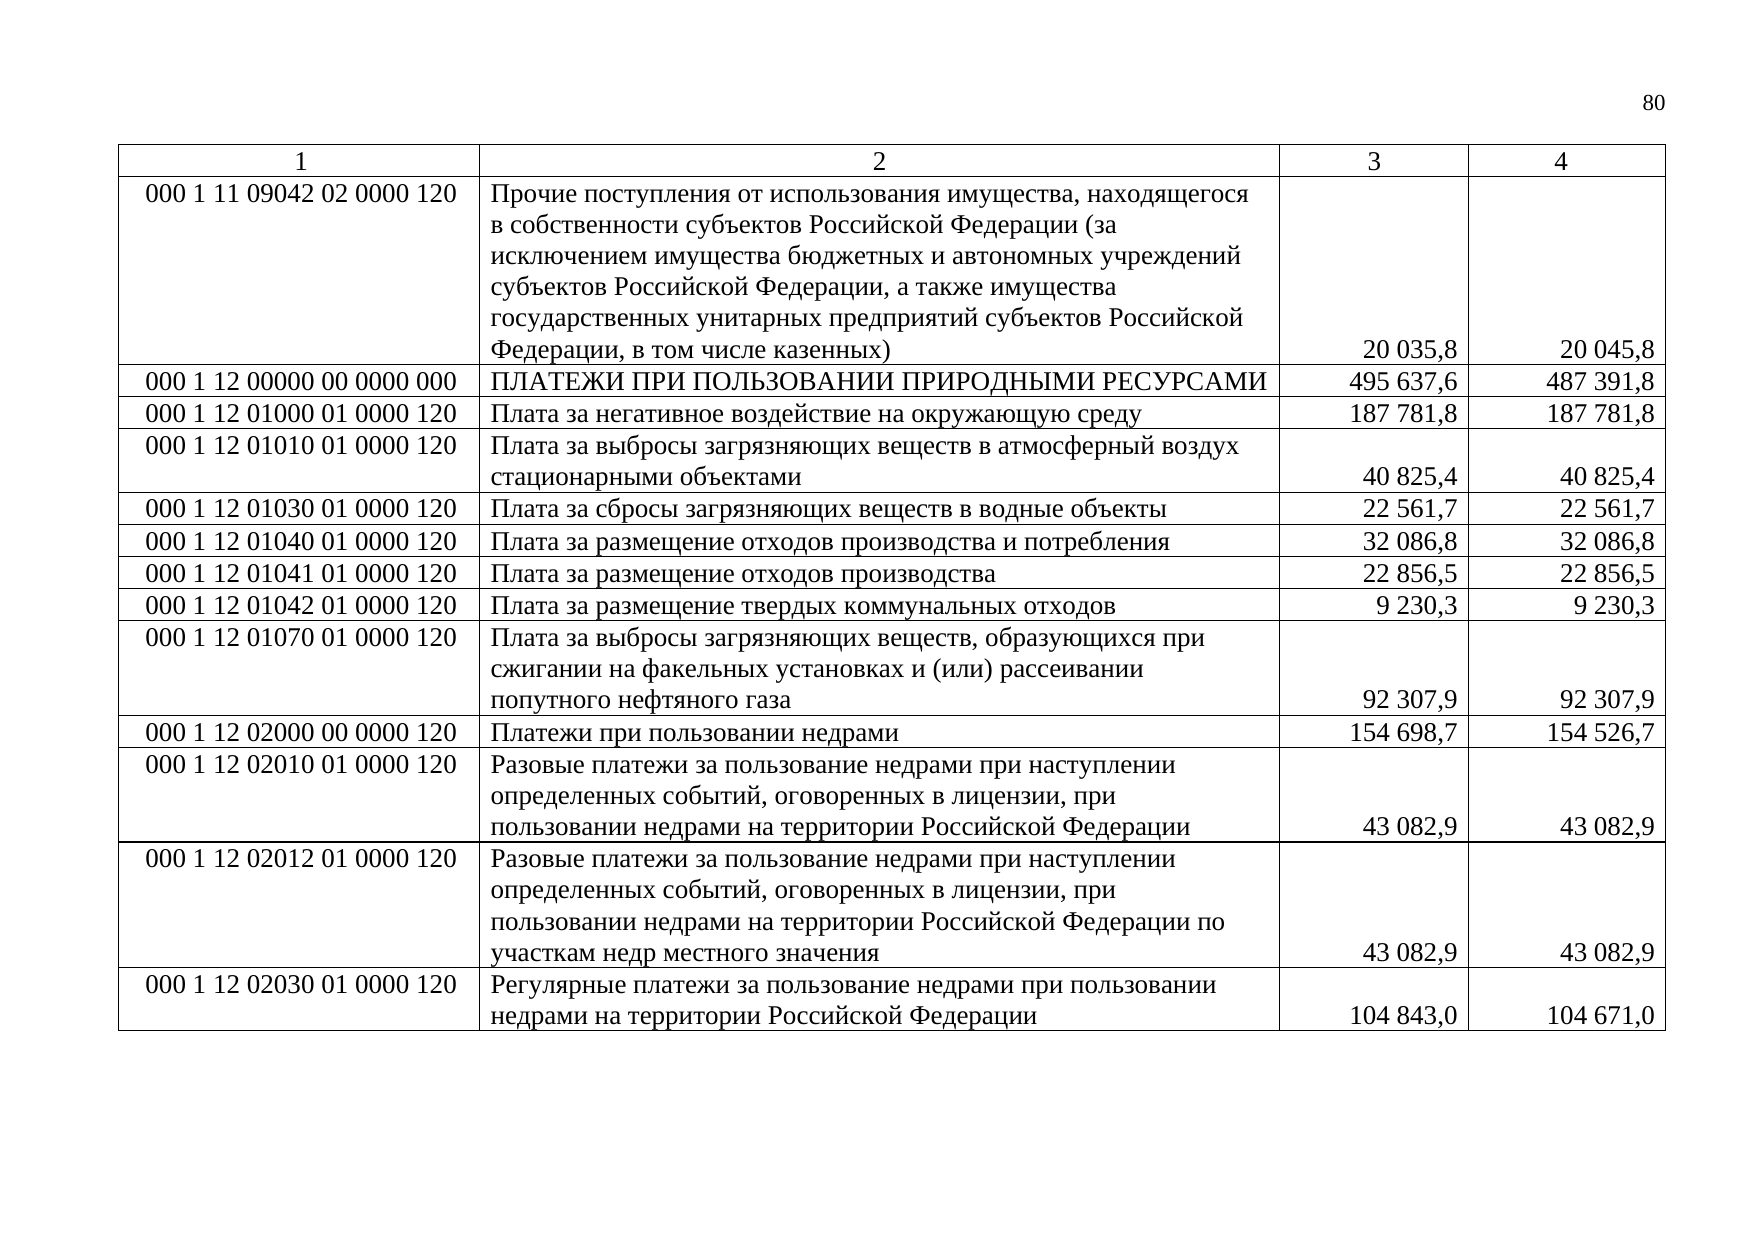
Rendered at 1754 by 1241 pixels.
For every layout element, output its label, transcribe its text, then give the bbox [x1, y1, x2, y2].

table_cell 000 1 12 01000 01 0000 120 [119, 397, 479, 428]
table_cell 32 086,8 [1469, 525, 1665, 556]
table_cell 000 1 12 02012 01 0000 120 [119, 843, 479, 967]
table_cell 000 1 12 01040 01 0000 120 [119, 525, 479, 556]
table_cell 000 1 12 01041 01 0000 120 [119, 557, 479, 588]
table_cell 000 1 12 00000 00 0000 000 [119, 365, 479, 396]
table_cell 000 1 12 02010 01 0000 120 [119, 748, 479, 841]
table_cell 487 391,8 [1469, 365, 1665, 396]
table_cell Плата за выбросы загрязняющих веществ в атмосферный воздух стационарными объектами [480, 429, 1279, 492]
table_cell Платежи при пользовании недрами [480, 716, 1279, 747]
table_cell 000 1 12 01030 01 0000 120 [119, 493, 479, 524]
table_header 4 [1469, 145, 1665, 176]
table_cell Плата за негативное воздействие на окружающую среду [480, 397, 1279, 428]
table_cell Прочие поступления от использования имущества, находящегося в собственности субъектов Российской Федерации (за исключением имущества бюджетных и автономных учреждений субъектов Российской Федерации, а также имущества государственных унитарных предприятий субъектов Российской Федерации, в том числе казенных) [480, 177, 1279, 364]
table_cell 22 561,7 [1469, 493, 1665, 524]
table_cell 20 035,8 [1280, 177, 1468, 364]
table_cell 40 825,4 [1280, 429, 1468, 492]
table_cell 43 082,9 [1280, 843, 1468, 967]
table_cell 9 230,3 [1469, 589, 1665, 620]
table_cell 22 856,5 [1469, 557, 1665, 588]
table_cell Регулярные платежи за пользование недрами при пользовании недрами на территории Российской Федерации [480, 968, 1279, 1030]
table_cell 92 307,9 [1280, 621, 1468, 715]
table_cell 104 671,0 [1469, 968, 1665, 1030]
table_cell Плата за размещение твердых коммунальных отходов [480, 589, 1279, 620]
table_header 1 [119, 145, 479, 176]
table_cell 43 082,9 [1469, 748, 1665, 841]
table_cell Плата за размещение отходов производства и потребления [480, 525, 1279, 556]
table_cell Плата за размещение отходов производства [480, 557, 1279, 588]
table_header 2 [480, 145, 1279, 176]
table_cell 43 082,9 [1469, 843, 1665, 967]
table_header 3 [1280, 145, 1468, 176]
table_cell 9 230,3 [1280, 589, 1468, 620]
table_cell 92 307,9 [1469, 621, 1665, 715]
table_cell 000 1 12 02030 01 0000 120 [119, 968, 479, 1030]
table_cell 187 781,8 [1469, 397, 1665, 428]
table_cell 20 045,8 [1469, 177, 1665, 364]
table_cell 22 561,7 [1280, 493, 1468, 524]
table_cell Разовые платежи за пользование недрами при наступлении определенных событий, оговоренных в лицензии, при пользовании недрами на территории Российской Федерации по участкам недр местного значения [480, 843, 1279, 967]
table_cell 154 526,7 [1469, 716, 1665, 747]
table_cell 187 781,8 [1280, 397, 1468, 428]
table_cell 495 637,6 [1280, 365, 1468, 396]
table_cell ПЛАТЕЖИ ПРИ ПОЛЬЗОВАНИИ ПРИРОДНЫМИ РЕСУРСАМИ [480, 365, 1279, 396]
table_cell 000 1 12 01042 01 0000 120 [119, 589, 479, 620]
table_cell 32 086,8 [1280, 525, 1468, 556]
table_cell 40 825,4 [1469, 429, 1665, 492]
table_cell 000 1 12 01070 01 0000 120 [119, 621, 479, 715]
table_cell 000 1 12 02000 00 0000 120 [119, 716, 479, 747]
table_cell 154 698,7 [1280, 716, 1468, 747]
table_cell Плата за выбросы загрязняющих веществ, образующихся при сжигании на факельных установках и (или) рассеивании попутного нефтяного газа [480, 621, 1279, 715]
table_cell 104 843,0 [1280, 968, 1468, 1030]
table_cell 000 1 11 09042 02 0000 120 [119, 177, 479, 364]
table_cell 22 856,5 [1280, 557, 1468, 588]
table_cell Плата за сбросы загрязняющих веществ в водные объекты [480, 493, 1279, 524]
table_cell 43 082,9 [1280, 748, 1468, 841]
table_cell Разовые платежи за пользование недрами при наступлении определенных событий, оговоренных в лицензии, при пользовании недрами на территории Российской Федерации [480, 748, 1279, 841]
table_cell 000 1 12 01010 01 0000 120 [119, 429, 479, 492]
